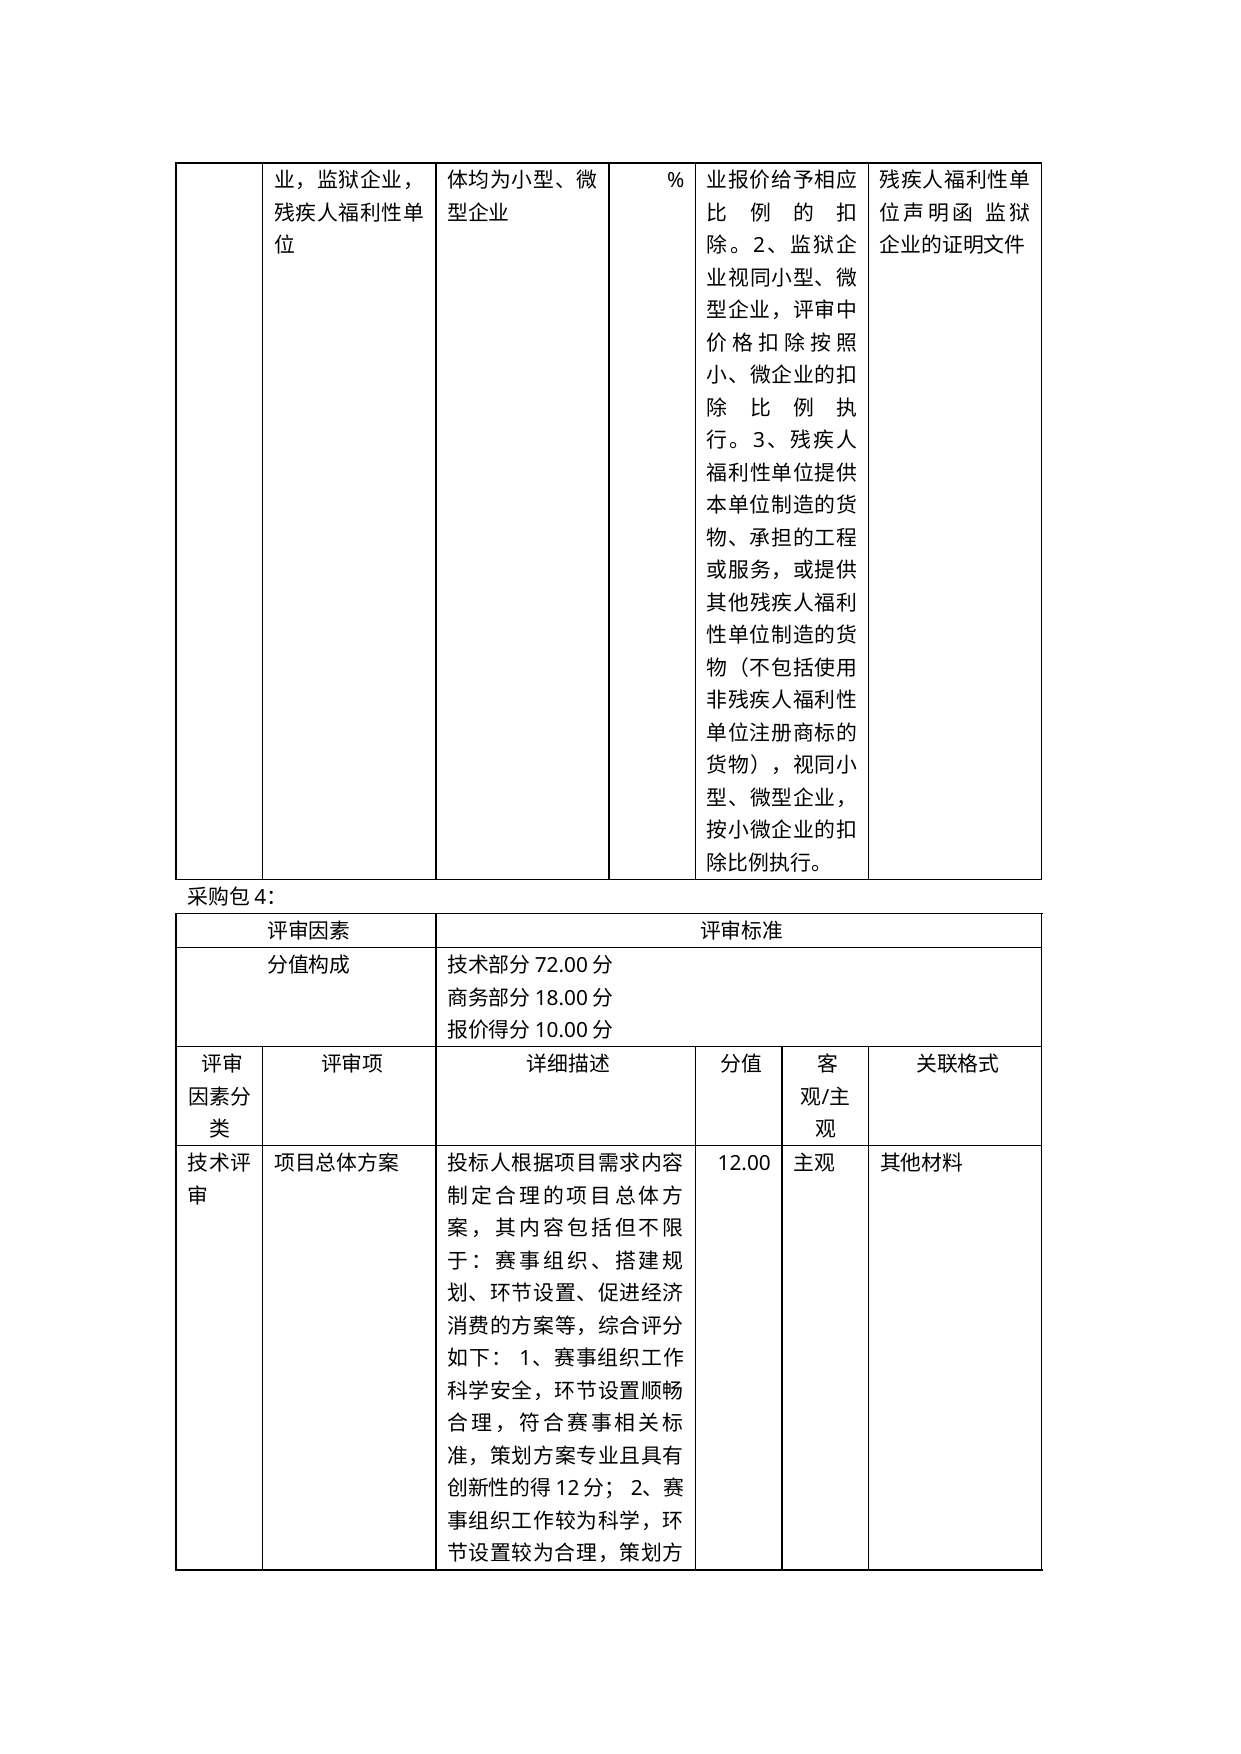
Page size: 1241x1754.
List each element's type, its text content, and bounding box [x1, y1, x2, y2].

table_cell 技术评审 [177, 1146, 262, 1569]
table_cell 1 [177, 164, 262, 878]
table_cell 12.00 [696, 1146, 781, 1569]
table_cell 项目总体方案 [263, 1146, 435, 1569]
table_cell 详细描述 [437, 1047, 695, 1145]
table_cell 评审项 [263, 1047, 435, 1145]
table_cell 主观 [783, 1146, 868, 1569]
table_cell 客观/主观 [783, 1047, 868, 1145]
table_cell 投标人或者联合体均为小型、微型企业 [437, 164, 608, 878]
table_cell 评审因素分类 [177, 1047, 262, 1145]
table_cell 分值构成 [177, 948, 435, 1046]
table_header 评审因素 [177, 914, 435, 947]
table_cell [869, 164, 1041, 878]
table_cell 其他材料 [869, 1146, 1041, 1569]
table_cell 分值 [696, 1047, 781, 1145]
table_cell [263, 164, 435, 878]
text 采购包4： [187, 880, 1053, 913]
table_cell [696, 164, 868, 878]
table_cell 关联格式 [869, 1047, 1041, 1145]
table_cell 技术部分72.00分 商务部分18.00分 报价得分10.00分 [437, 948, 1041, 1046]
table_header 评审标准 [437, 914, 1041, 947]
table_cell 10.00% [610, 164, 695, 878]
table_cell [437, 1146, 695, 1569]
